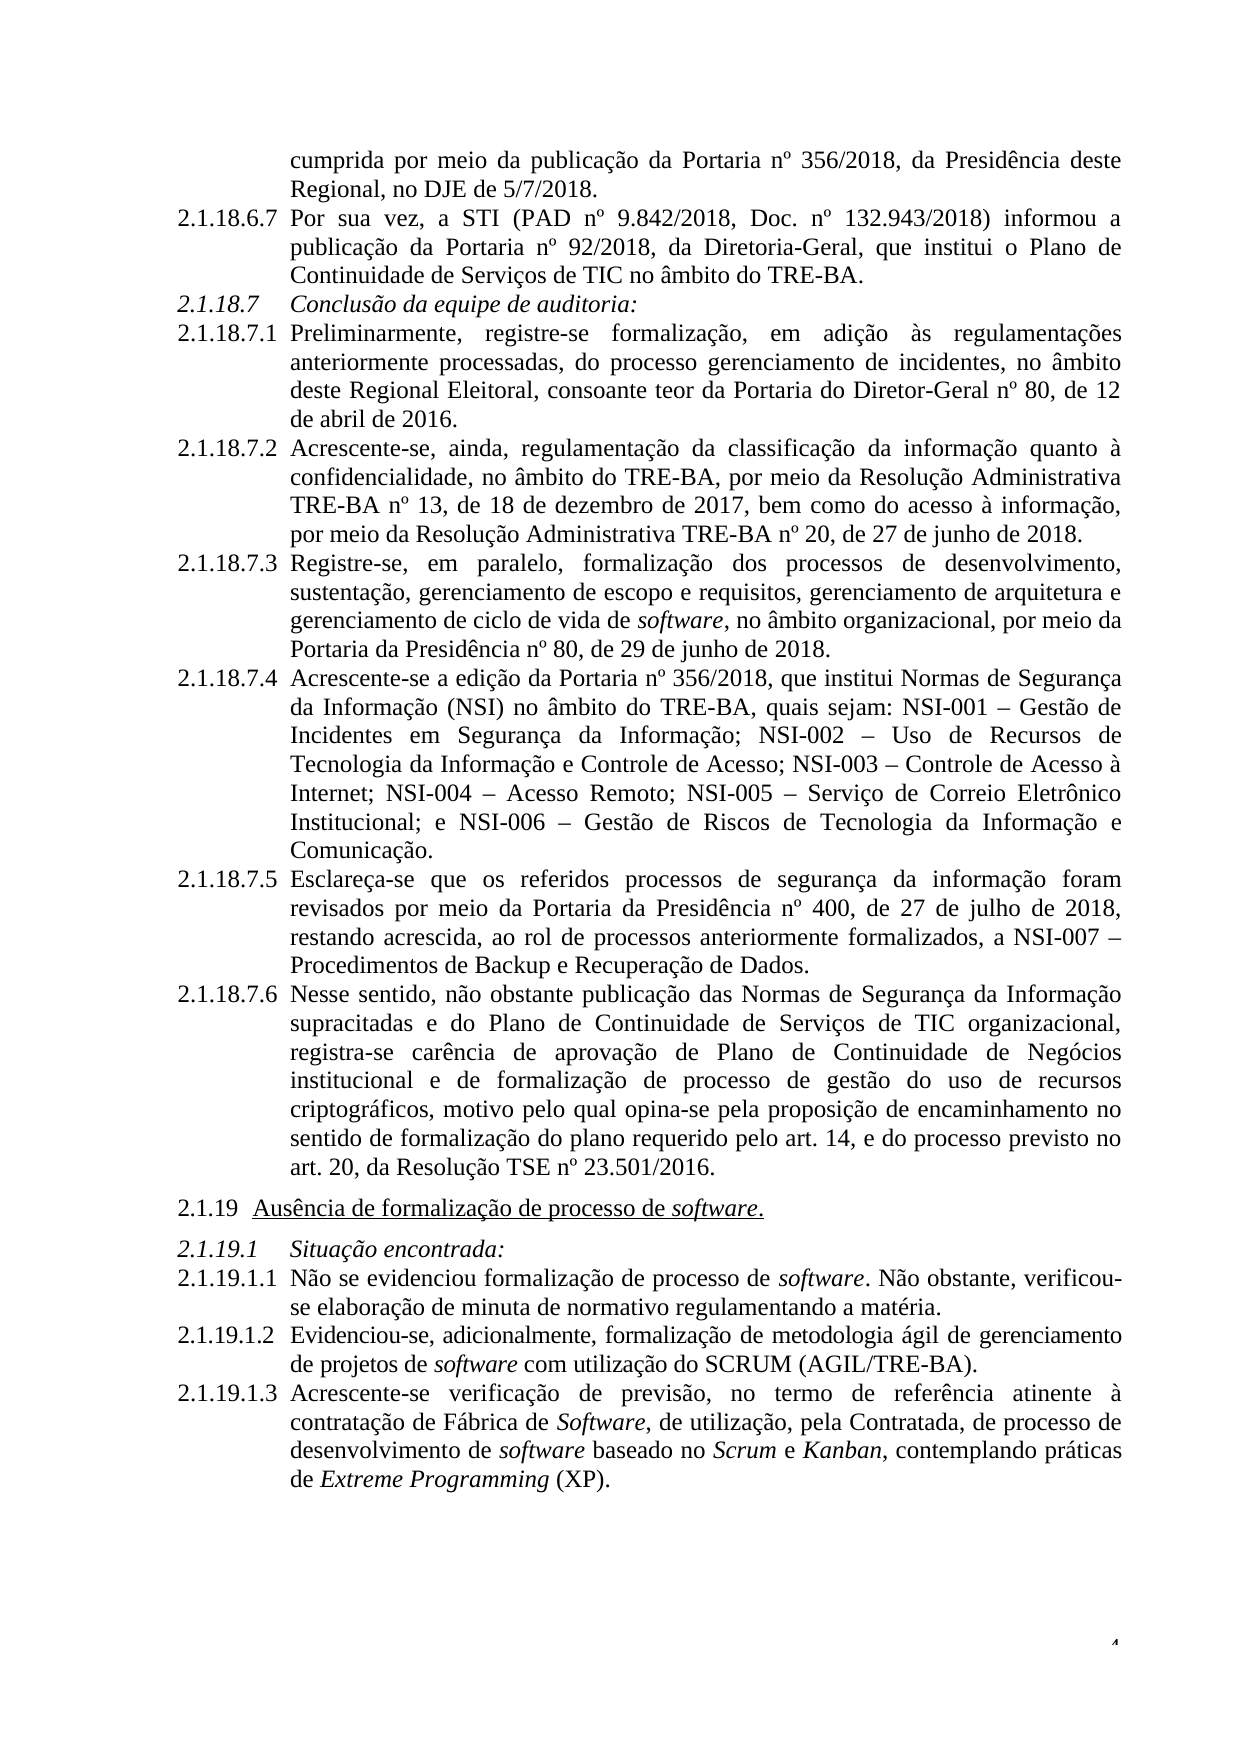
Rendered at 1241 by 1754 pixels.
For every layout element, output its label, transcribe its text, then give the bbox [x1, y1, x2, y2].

list Acrescente-se, ainda, regulamentação da classificação da informação quanto à confidencialidade, no âmbito do TRE-BA, por meio da Resolução Administrativa TRE-BA nº 13, de 18 de dezembro de 2017, bem como do acesso à informação, por meio da Resolução Administrativa TRE-BA nº 20, de 27 de junho de 2018. [177, 433, 1122, 548]
list Registre-se, em paralelo, formalização dos processos de desenvolvimento, sustentação, gerenciamento de escopo e requisitos, gerenciamento de arquitetura e gerenciamento de ciclo de vida de software, no âmbito organizacional, por meio da Portaria da Presidência nº 80, de 29 de junho de 2018. [177, 548, 1122, 663]
list Acrescente-se a edição da Portaria nº 356/2018, que institui Normas de Segurança da Informação (NSI) no âmbito do TRE-BA, quais sejam: NSI-001 – Gestão de Incidentes em Segurança da Informação; NSI-002 – Uso de Recursos de Tecnologia da Informação e Controle de Acesso; NSI-003 – Controle de Acesso à Internet; NSI-004 – Acesso Remoto; NSI-005 – Serviço de Correio Eletrônico Institucional; e NSI-006 – Gestão de Riscos de Tecnologia da Informação e Comunicação. [177, 663, 1122, 864]
list Nesse sentido, não obstante publicação das Normas de Segurança da Informação supracitadas e do Plano de Continuidade de Serviços de TIC organizacional, registra-se carência de aprovação de Plano de Continuidade de Negócios institucional e de formalização de processo de gestão do uso de recursos criptográficos, motivo pelo qual opina-se pela proposição de encaminhamento no sentido de formalização do plano requerido pelo art. 14, e do processo previsto no art. 20, da Resolução TSE nº 23.501/2016. [177, 979, 1123, 1181]
list Ausência de formalização de processo de software. [177, 1193, 1134, 1222]
text cumprida por meio da publicação da Portaria nº 356/2018, da Presidência deste Regional, no DJE de 5/7/2018. [290, 145, 1122, 203]
list Situação encontrada: [177, 1234, 1134, 1263]
list Esclareça-se que os referidos processos de segurança da informação foram revisados por meio da Portaria da Presidência nº 400, de 27 de julho de 2018, restando acrescida, ao rol de processos anteriormente formalizados, a NSI-007 – Procedimentos de Backup e Recuperação de Dados. [177, 864, 1122, 979]
list Preliminarmente, registre-se formalização, em adição às regulamentações anteriormente processadas, do processo gerenciamento de incidentes, no âmbito deste Regional Eleitoral, consoante teor da Portaria do Diretor-Geral nº 80, de 12 de abril de 2016. [177, 318, 1122, 433]
list Evidenciou-se, adicionalmente, formalização de metodologia ágil de gerenciamento de projetos de software com utilização do SCRUM (AGIL/TRE-BA). [177, 1321, 1122, 1378]
list Não se evidenciou formalização de processo de software. Não obstante, verificou- se elaboração de minuta de normativo regulamentando a matéria. [177, 1263, 1122, 1321]
list Por sua vez, a STI (PAD nº 9.842/2018, Doc. nº 132.943/2018) informou a publicação da Portaria nº 92/2018, da Diretoria-Geral, que institui o Plano de Continuidade de Serviços de TIC no âmbito do TRE-BA. [177, 203, 1122, 289]
list Acrescente-se verificação de previsão, no termo de referência atinente à contratação de Fábrica de Software, de utilização, pela Contratada, de processo de desenvolvimento de software baseado no Scrum e Kanban, contemplando práticas de Extreme Programming (XP). [177, 1378, 1122, 1493]
list Conclusão da equipe de auditoria: [177, 289, 1134, 318]
